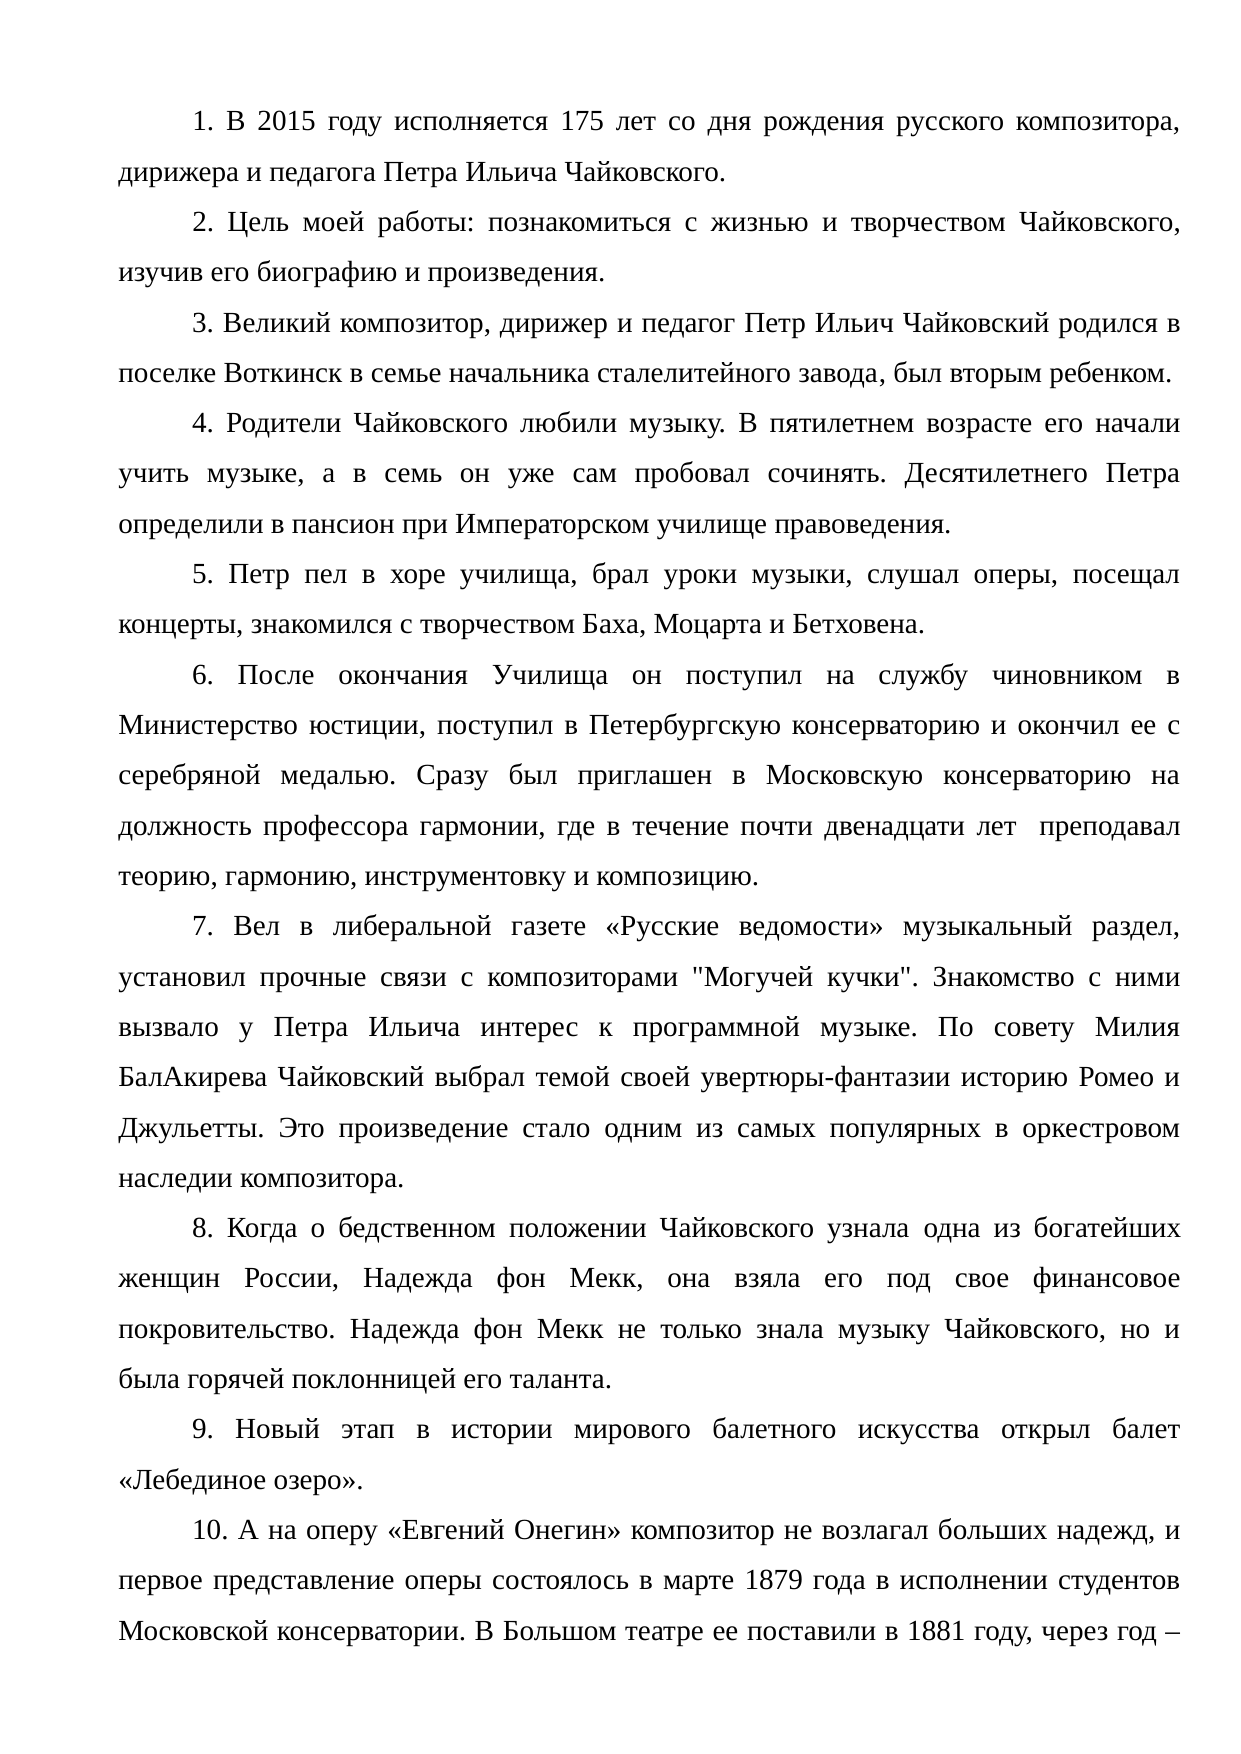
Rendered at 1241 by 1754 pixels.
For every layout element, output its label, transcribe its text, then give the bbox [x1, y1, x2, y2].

text 8. Когда о бедственном положении Чайковского узнала одна из богатейших женщин России, Надежда фон Мекк, она взяла его под свое финансовое покровительство. Надежда фон Мекк не только знала музыку Чайковского, но и была горячей поклонницей его таланта. [118, 1210, 1181, 1395]
text 6. После окончания Училища он поступил на службу чиновником в Министерство юстиции, поступил в Петербургскую консерваторию и окончил ее с серебряной медалью. Сразу был приглашен в Московскую консерваторию на должность профессора гармонии, где в течение почти двенадцати лет преподавал теорию, гармонию, инструментовку и композицию. [118, 657, 1181, 892]
text 9. Новый этап в истории мирового балетного искусства открыл балет «Лебединое озеро». [118, 1412, 1181, 1495]
text 4. Родители Чайковского любили музыку. В пятилетнем возрасте его начали учить музыке, а в семь он уже сам пробовал сочинять. Десятилетнего Петра определили в пансион при Императорском училище правоведения. [118, 405, 1181, 539]
text 5. Петр пел в хоре училища, брал уроки музыки, слушал оперы, посещал концерты, знакомился с творчеством Баха, Моцарта и Бетховена. [118, 556, 1181, 640]
text 3. Великий композитор, дирижер и педагог Петр Ильич Чайковский родился в поселке Воткинск в семье начальника сталелитейного завода, был вторым ребенком. [118, 305, 1181, 388]
text 1. В 2015 году исполняется 175 лет со дня рождения русского композитора, дирижера и педагога Петра Ильича Чайковского. [118, 103, 1181, 187]
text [118, 1512, 1181, 1646]
text 2. Цель моей работы: познакомиться с жизнью и творчеством Чайковского, изучив его биографию и произведения. [118, 204, 1181, 288]
text 7. Вел в либеральной газете «Русские ведомости» музыкальный раздел, установил прочные связи с композиторами "Могучей кучки". Знакомство с ними вызвало у Петра Ильича интерес к программной музыке. По совету Милия БалАкирева Чайковский выбрал темой своей увертюры-фантазии историю Ромео и Джульетты. Это произведение стало одним из самых популярных в оркестровом наследии композитора. [118, 908, 1181, 1193]
